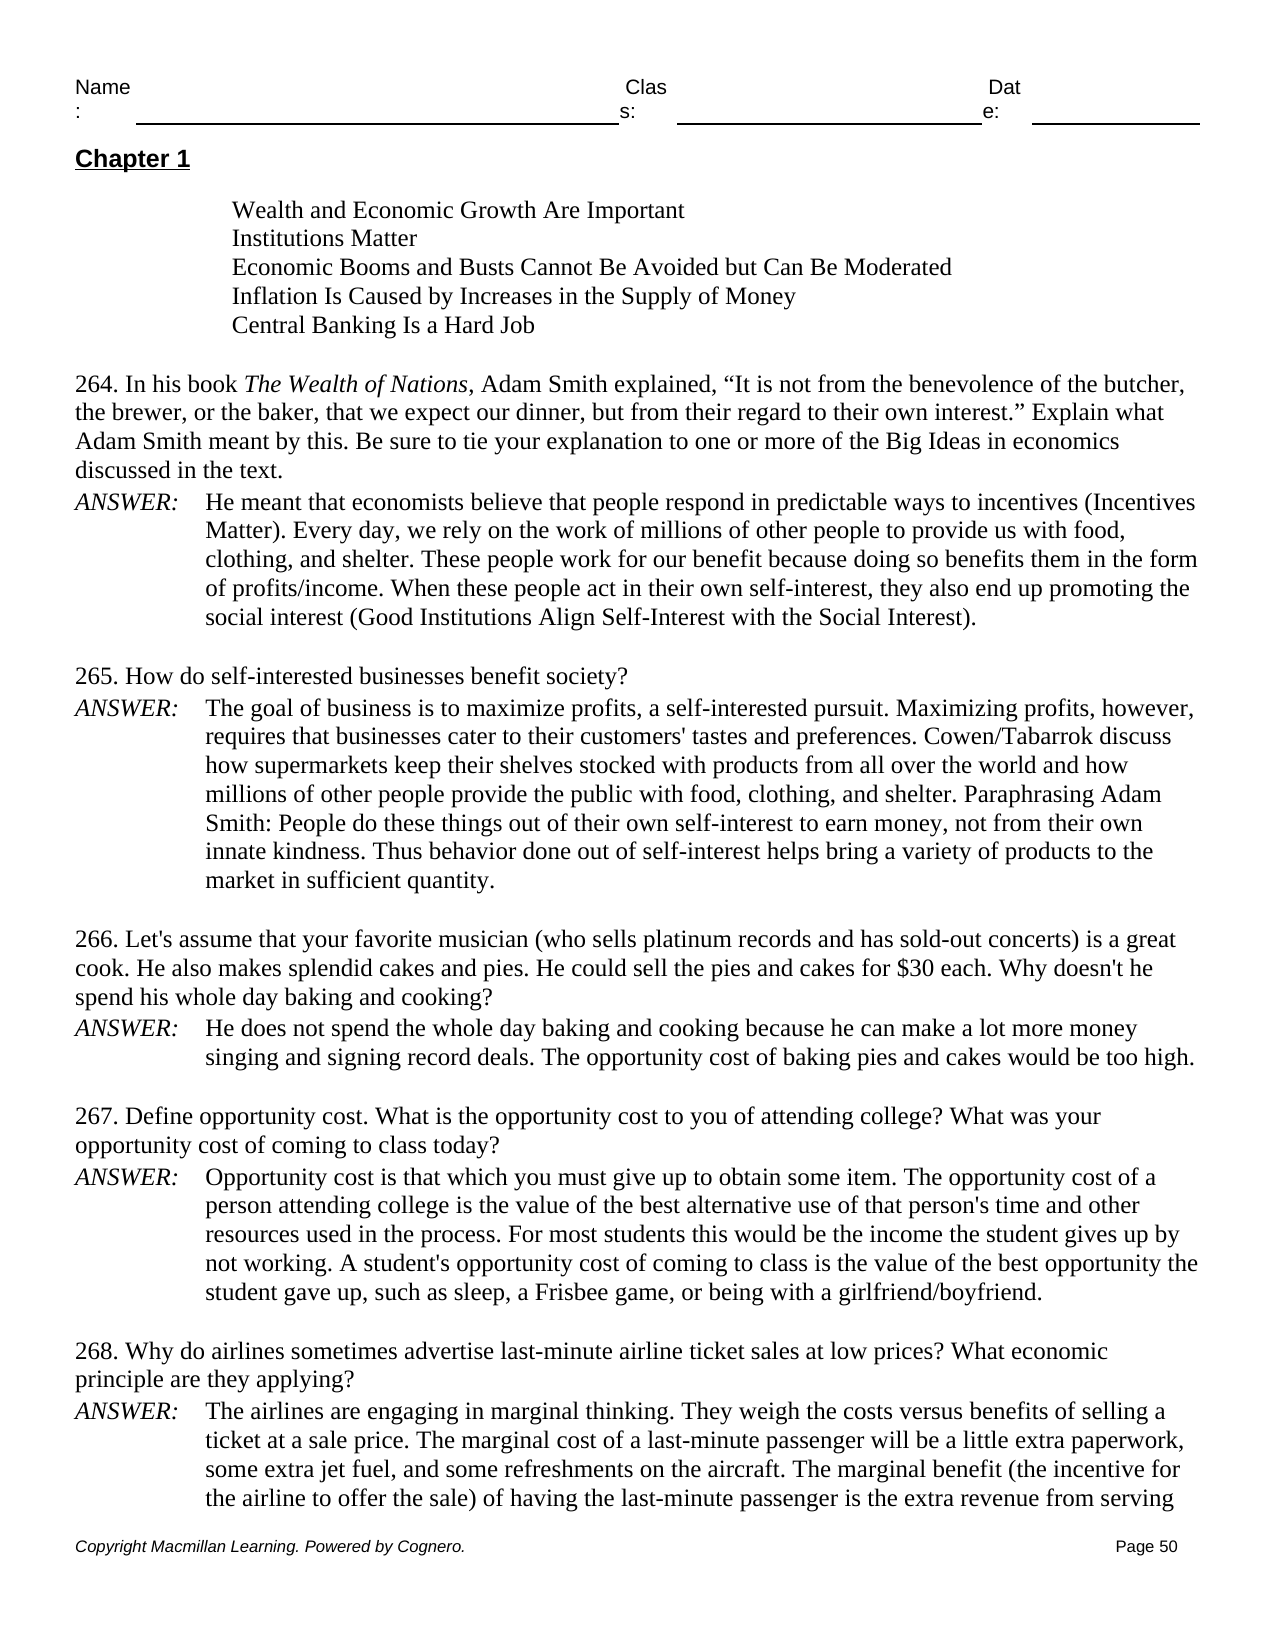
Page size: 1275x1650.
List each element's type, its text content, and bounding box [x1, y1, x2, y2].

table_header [75, 192, 1200, 342]
table_header 265. How do self-interested businesses benefit society? [75, 661, 1200, 897]
table_header 266. Let's assume that your favorite musician (who sells platinum records and has sold-out concerts) is a great cook. He also makes splendid cakes and pies. He could sell the pies and cakes for $30 each. Why doesn't he spend his whole day baking and cooking? [75, 924, 1200, 1074]
table_header 267. Define opportunity cost. What is the opportunity cost to you of attending college? What was your opportunity cost of coming to class today? [75, 1101, 1200, 1309]
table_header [75, 1336, 1200, 1514]
table_header 264. In his book The Wealth of Nations, Adam Smith explained, “It is not from the benevolence of the butcher, the brewer, or the baker, that we expect our dinner, but from their regard to their own interest.” Explain what Adam Smith meant by this. Be sure to tie your explanation to one or more of the Big Ideas in economics discussed in the text. [75, 369, 1200, 634]
